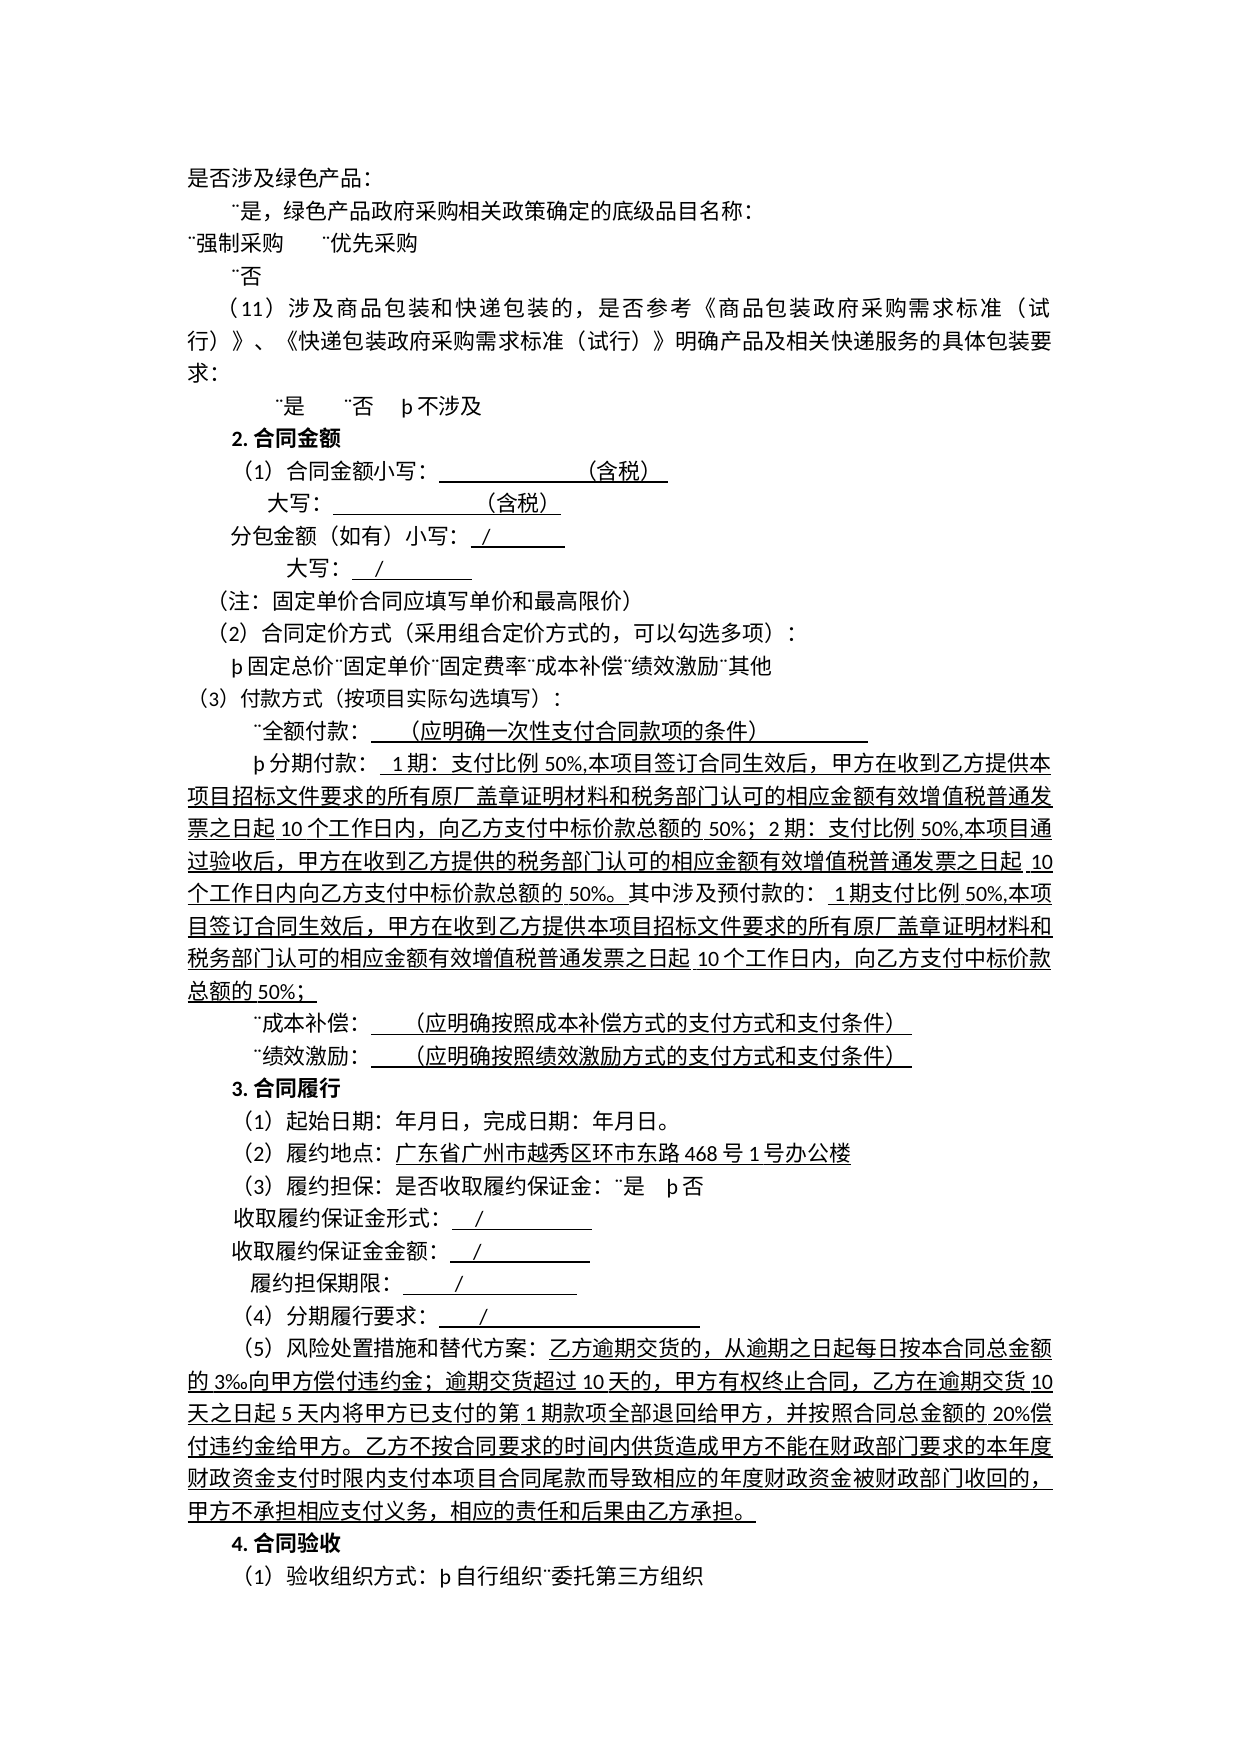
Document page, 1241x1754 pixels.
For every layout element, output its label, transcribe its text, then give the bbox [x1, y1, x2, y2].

text 4. 合同验收 [187, 1527, 1053, 1559]
text þ固定总价¨固定单价¨固定费率¨成本补偿¨绩效激励¨其他 [187, 649, 1053, 682]
text （5）风险处置措施和替代方案：乙方逾期交货的，从逾期之日起每日按本合同总金额的3‰向甲方偿付违约金；逾期交货超过10天的，甲方有权终止合同，乙方在逾期交货10天之日起5天内将甲方已支付的第1期款项全部退回给甲方，并按照合同总金额的20%偿付违约金给甲方。乙方不按合同要求的时间内供货造成甲方不能在财政部门要求的本年度财政资金支付时限内支付本项目合同尾款而导致相应的年度财政资金被财政部门收回的，甲方不承担相应支付义务，相应的责任和后果由乙方承担。 [187, 1457, 1053, 1489]
text （1）合同金额小写： （含税） [187, 454, 1053, 487]
text 是否涉及绿色产品： [187, 162, 1053, 194]
text þ分期付款： 1期：支付比例50%,本项目签订合同生效后，甲方在收到乙方提供本项目招标文件要求的所有原厂盖章证明材料和税务部门认可的相应金额有效增值税普通发票之日起10个工作日内，向乙方支付中标价款总额的50%；2期：支付比例50%,本项目通过验收后，甲方在收到乙方提供的税务部门认可的相应金额有效增值税普通发票之日起10个工作日内向乙方支付中标价款总额的50%。其中涉及预付款的： 1期支付比例50%,本项目签订合同生效后，甲方在收到乙方提供本项目招标文件要求的所有原厂盖章证明材料和税务部门认可的相应金额有效增值税普通发票之日起10个工作日内，向乙方支付中标价款总额的50%； [187, 747, 1053, 806]
text （1）起始日期：年月日，完成日期：年月日。 [187, 1104, 1053, 1137]
text （5）风险处置措施和替代方案：乙方逾期交货的，从逾期之日起每日按本合同总金额的3‰向甲方偿付违约金；逾期交货超过10天的，甲方有权终止合同，乙方在逾期交货10天之日起5天内将甲方已支付的第1期款项全部退回给甲方，并按照合同总金额的20%偿付违约金给甲方。乙方不按合同要求的时间内供货造成甲方不能在财政部门要求的本年度财政资金支付时限内支付本项目合同尾款而导致相应的年度财政资金被财政部门收回的，甲方不承担相应支付义务，相应的责任和后果由乙方承担。 [187, 1392, 1053, 1424]
text （5）风险处置措施和替代方案：乙方逾期交货的，从逾期之日起每日按本合同总金额的3‰向甲方偿付违约金；逾期交货超过10天的，甲方有权终止合同，乙方在逾期交货10天之日起5天内将甲方已支付的第1期款项全部退回给甲方，并按照合同总金额的20%偿付违约金给甲方。乙方不按合同要求的时间内供货造成甲方不能在财政部门要求的本年度财政资金支付时限内支付本项目合同尾款而导致相应的年度财政资金被财政部门收回的，甲方不承担相应支付义务，相应的责任和后果由乙方承担。 [187, 1425, 1053, 1456]
text 履约担保期限： / [187, 1267, 1053, 1299]
text 分包金额（如有）小写： / [187, 519, 1053, 552]
text （注：固定单价合同应填写单价和最高限价） [187, 584, 1053, 617]
text ¨是，绿色产品政府采购相关政策确定的底级品目名称： [187, 194, 1053, 227]
text 收取履约保证金形式： / [187, 1202, 1053, 1234]
text （2）履约地点：广东省广州市越秀区环市东路468号1号办公楼 [187, 1137, 1053, 1169]
text （3）付款方式（按项目实际勾选填写）： [187, 682, 1053, 714]
text 收取履约保证金金额： / [187, 1234, 1053, 1267]
text （5）风险处置措施和替代方案：乙方逾期交货的，从逾期之日起每日按本合同总金额的3‰向甲方偿付违约金；逾期交货超过10天的，甲方有权终止合同，乙方在逾期交货10天之日起5天内将甲方已支付的第1期款项全部退回给甲方，并按照合同总金额的20%偿付违约金给甲方。乙方不按合同要求的时间内供货造成甲方不能在财政部门要求的本年度财政资金支付时限内支付本项目合同尾款而导致相应的年度财政资金被财政部门收回的，甲方不承担相应支付义务，相应的责任和后果由乙方承担。 [187, 1332, 1053, 1391]
text ¨全额付款： （应明确一次性支付合同款项的条件） [187, 714, 1053, 747]
text 2. 合同金额 [187, 422, 1053, 454]
text （3）履约担保：是否收取履约保证金：¨是 þ否 [187, 1169, 1053, 1202]
text （2）合同定价方式（采用组合定价方式的，可以勾选多项）： [187, 617, 1053, 649]
text 3. 合同履行 [187, 1072, 1053, 1104]
text （4）分期履行要求： / [187, 1299, 1053, 1332]
text ¨否 [187, 259, 1053, 292]
text 大写： / [187, 552, 1053, 584]
text ¨成本补偿： （应明确按照成本补偿方式的支付方式和支付条件） [187, 1007, 1053, 1039]
text ¨是 ¨否 þ不涉及 [187, 389, 1053, 422]
text ¨强制采购 ¨优先采购 [187, 227, 1053, 259]
text þ分期付款： 1期：支付比例50%,本项目签订合同生效后，甲方在收到乙方提供本项目招标文件要求的所有原厂盖章证明材料和税务部门认可的相应金额有效增值税普通发票之日起10个工作日内，向乙方支付中标价款总额的50%；2期：支付比例50%,本项目通过验收后，甲方在收到乙方提供的税务部门认可的相应金额有效增值税普通发票之日起10个工作日内向乙方支付中标价款总额的50%。其中涉及预付款的： 1期支付比例50%,本项目签订合同生效后，甲方在收到乙方提供本项目招标文件要求的所有原厂盖章证明材料和税务部门认可的相应金额有效增值税普通发票之日起10个工作日内，向乙方支付中标价款总额的50%； [187, 807, 1053, 936]
text （5）风险处置措施和替代方案：乙方逾期交货的，从逾期之日起每日按本合同总金额的3‰向甲方偿付违约金；逾期交货超过10天的，甲方有权终止合同，乙方在逾期交货10天之日起5天内将甲方已支付的第1期款项全部退回给甲方，并按照合同总金额的20%偿付违约金给甲方。乙方不按合同要求的时间内供货造成甲方不能在财政部门要求的本年度财政资金支付时限内支付本项目合同尾款而导致相应的年度财政资金被财政部门收回的，甲方不承担相应支付义务，相应的责任和后果由乙方承担。 [187, 1490, 1053, 1527]
text 大写： （含税） [187, 487, 1053, 519]
text （11）涉及商品包装和快递包装的，是否参考《商品包装政府采购需求标准（试行）》、《快递包装政府采购需求标准（试行）》明确产品及相关快递服务的具体包装要求： [187, 292, 1053, 389]
text ¨绩效激励： （应明确按照绩效激励方式的支付方式和支付条件） [187, 1039, 1053, 1072]
text þ分期付款： 1期：支付比例50%,本项目签订合同生效后，甲方在收到乙方提供本项目招标文件要求的所有原厂盖章证明材料和税务部门认可的相应金额有效增值税普通发票之日起10个工作日内，向乙方支付中标价款总额的50%；2期：支付比例50%,本项目通过验收后，甲方在收到乙方提供的税务部门认可的相应金额有效增值税普通发票之日起10个工作日内向乙方支付中标价款总额的50%。其中涉及预付款的： 1期支付比例50%,本项目签订合同生效后，甲方在收到乙方提供本项目招标文件要求的所有原厂盖章证明材料和税务部门认可的相应金额有效增值税普通发票之日起10个工作日内，向乙方支付中标价款总额的50%； [187, 937, 1053, 1007]
text （1）验收组织方式：þ自行组织¨委托第三方组织 [187, 1559, 1053, 1592]
